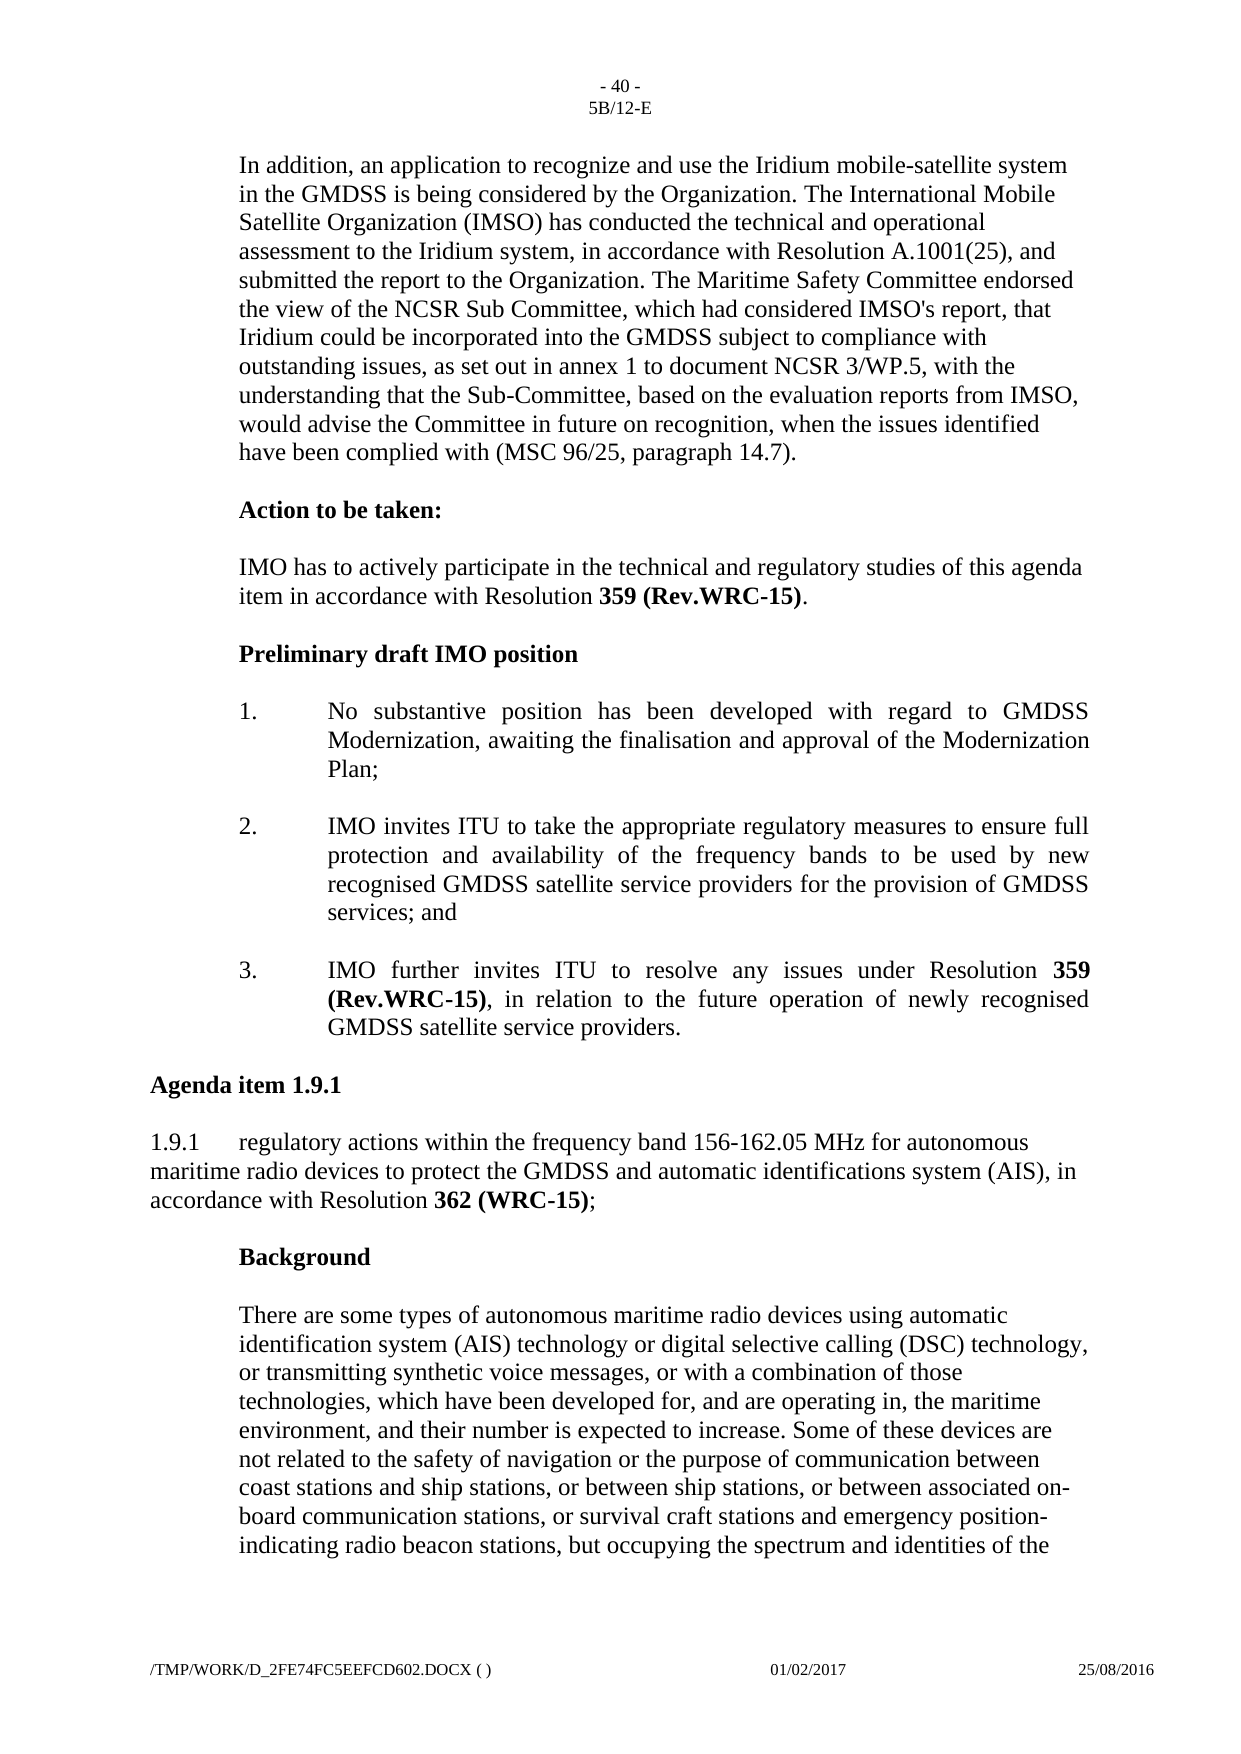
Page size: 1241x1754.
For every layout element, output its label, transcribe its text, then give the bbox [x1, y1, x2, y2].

text Action to be taken: [239, 495, 1090, 524]
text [239, 1300, 1090, 1559]
text In addition, an application to recognize and use the Iridium mobile-satellite system in the GMDSS is being considered by the Organization. The International Mobile Satellite Organization (IMSO) has conducted the technical and operational assessment to the Iridium system, in accordance with Resolution A.1001(25), and submitted the report to the Organization. The Maritime Safety Committee endorsed the view of the NCSR Sub Committee, which had considered IMSO's report, that Iridium could be incorporated into the GMDSS subject to compliance with outstanding issues, as set out in annex 1 to document NCSR 3/WP.5, with the understanding that the Sub-Committee, based on the evaluation reports from IMSO, would advise the Committee in future on recognition, when the issues identified have been complied with (MSC 96/25, paragraph 14.7). [239, 150, 1090, 466]
subtitle Background [239, 1242, 1090, 1271]
subtitle Preliminary draft IMO position [239, 639, 1090, 667]
list IMO invites ITU to take the appropriate regulatory measures to ensure full protection and availability of the frequency bands to be used by new recognised GMDSS satellite service providers for the provision of GMDSS services; and [239, 811, 1090, 926]
subtitle Agenda item 1.9.1 [150, 1070, 1090, 1099]
text IMO has to actively participate in the technical and regulatory studies of this agenda item in accordance with Resolution 359 (Rev.WRC-15). [239, 552, 1090, 610]
list No substantive position has been developed with regard to GMDSS Modernization, awaiting the finalisation and approval of the Modernization Plan; [239, 696, 1090, 782]
text 1.9.1 regulatory actions within the frequency band 156-162.05 MHz for autonomous maritime radio devices to protect the GMDSS and automatic identifications system (AIS), in accordance with Resolution 362 (WRC-15); [150, 1127, 1090, 1214]
list IMO further invites ITU to resolve any issues under Resolution 359 (Rev.WRC-15), in relation to the future operation of newly recognised GMDSS satellite service providers. [239, 955, 1090, 1041]
